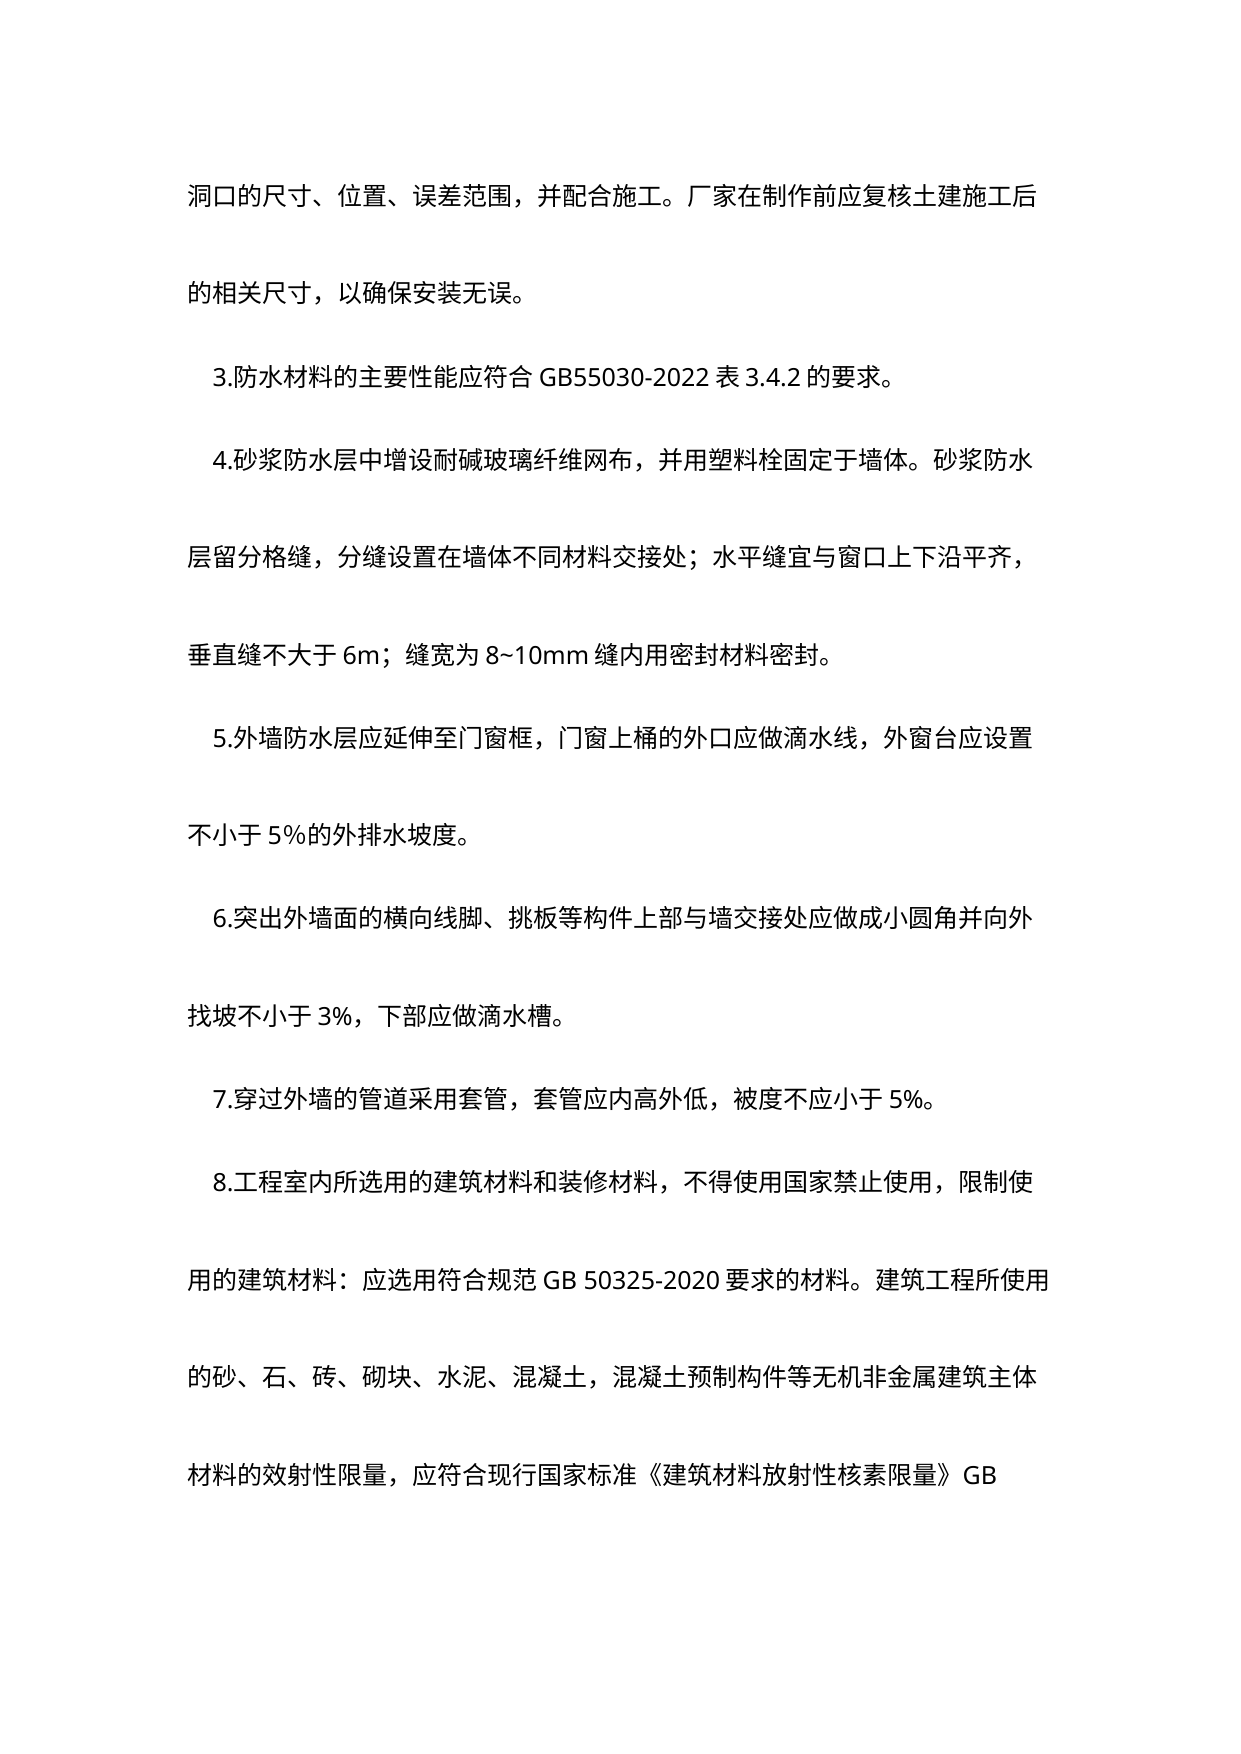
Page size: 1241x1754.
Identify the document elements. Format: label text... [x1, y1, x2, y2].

text 3.防水材料的主要性能应符合GB55030-2022表3.4.2的要求。 [187, 343, 1053, 408]
text 7.穿过外墙的管道采用套管，套管应内高外低，被度不应小于5%。 [187, 1065, 1053, 1130]
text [187, 162, 1053, 324]
text 6.突出外墙面的横向线脚、挑板等构件上部与墙交接处应做成小圆角并向外找坡不小于3%，下部应做滴水槽。 [187, 884, 1053, 1047]
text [187, 1148, 1053, 1506]
text 5.外墙防水层应延伸至门窗框，门窗上桶的外口应做滴水线，外窗台应设置不小于5％的外排水坡度。 [187, 704, 1053, 866]
text 4.砂浆防水层中增设耐碱玻璃纤维网布，并用塑料栓固定于墙体。砂浆防水层留分格缝，分缝设置在墙体不同材料交接处；水平缝宜与窗口上下沿平齐，垂直缝不大于6m；缝宽为8~10mm缝内用密封材料密封。 [187, 426, 1053, 686]
